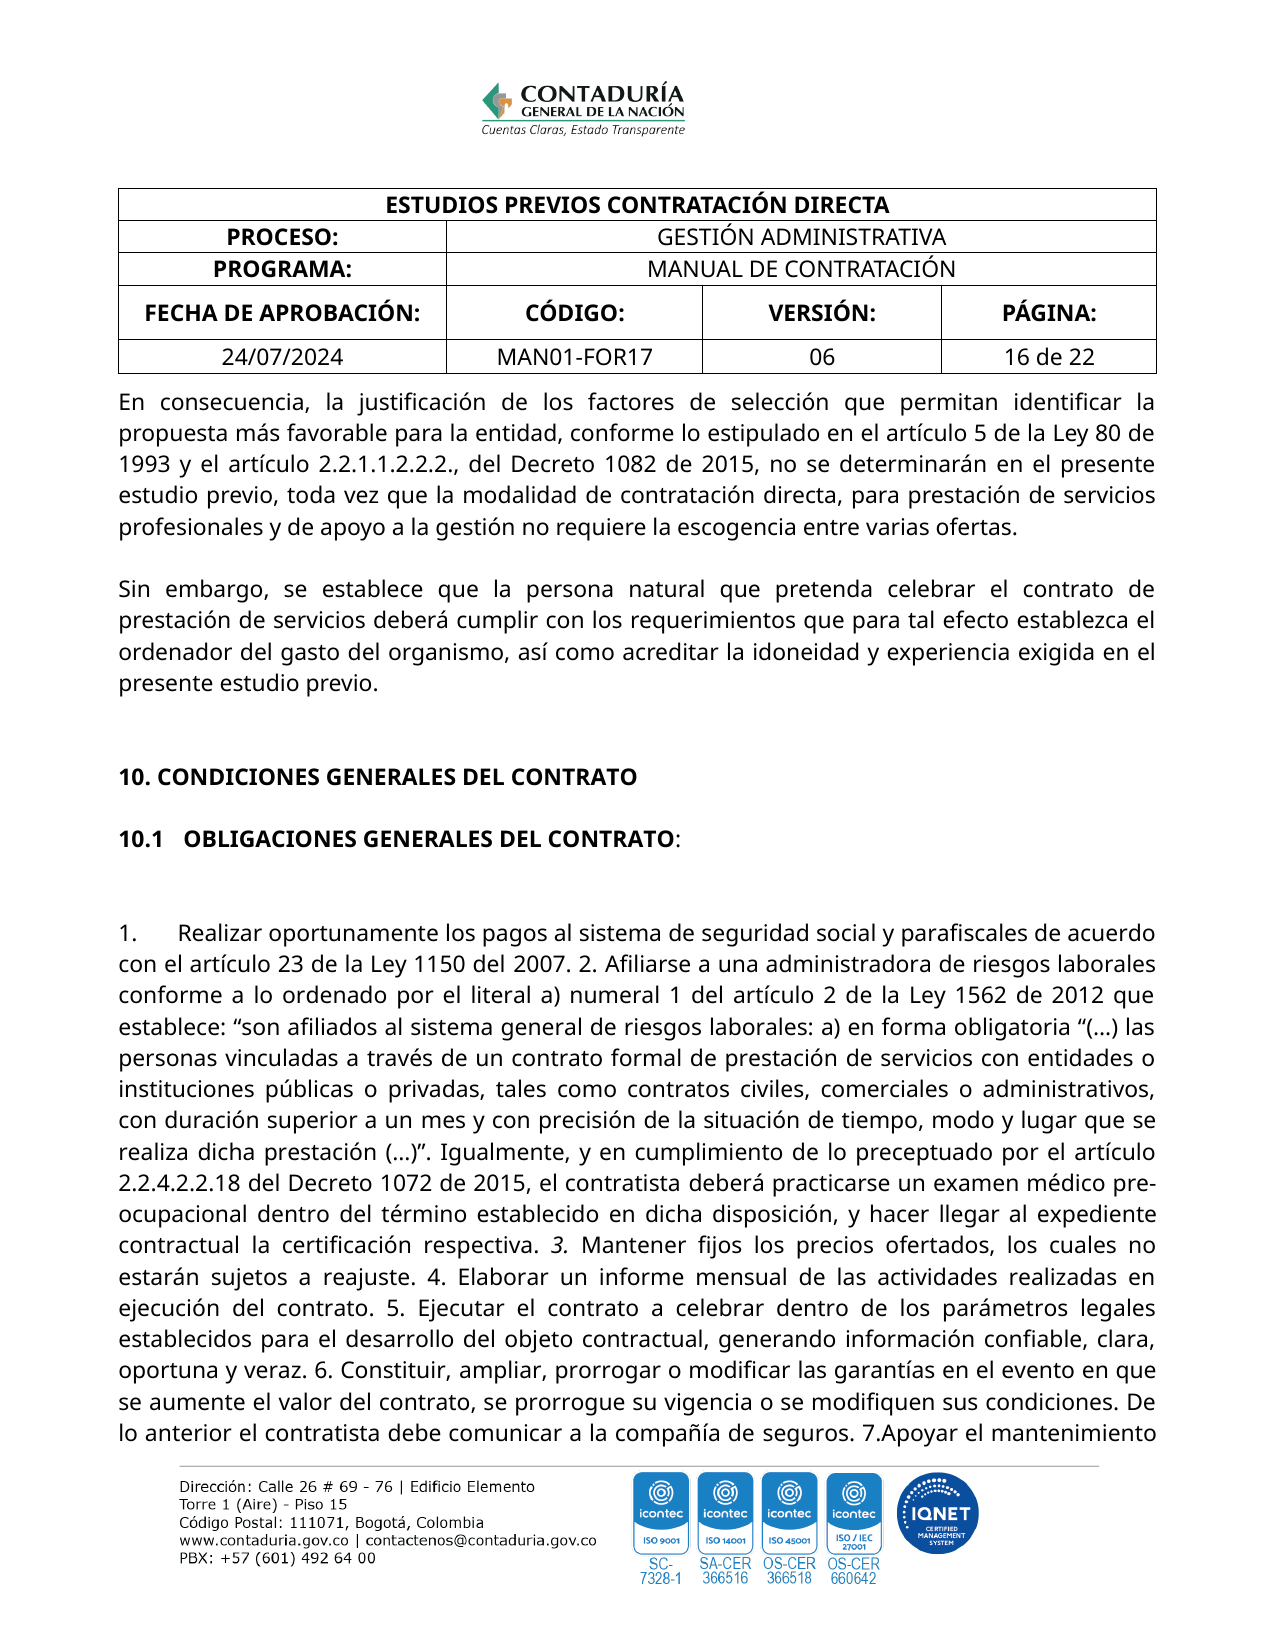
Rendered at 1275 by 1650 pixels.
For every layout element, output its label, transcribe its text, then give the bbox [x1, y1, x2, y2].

text 10. CONDICIONES GENERALES DEL CONTRATO [118, 761, 1157, 792]
text Sin embargo, se establece que la persona natural que pretenda celebrar el contrato de prestación de servicios deberá cumplir con los requerimientos que para tal efecto establezca el ordenador del gasto del organismo, así como acreditar la idoneidad y experiencia exigida en el presente estudio previo. [118, 573, 1157, 698]
text En consecuencia, la justificación de los factores de selección que permitan identificar la propuesta más favorable para la entidad, conforme lo estipulado en el artículo 5 de la Ley 80 de 1993 y el artículo 2.2.1.1.2.2.2., del Decreto 1082 de 2015, no se determinarán en el presente estudio previo, toda vez que la modalidad de contratación directa, para prestación de servicios profesionales y de apoyo a la gestión no requiere la escogencia entre varias ofertas. [118, 386, 1157, 542]
list OBLIGACIONES GENERALES DEL CONTRATO: [118, 823, 1157, 854]
picture [2, 1458, 1273, 1589]
picture [125, 29, 1042, 188]
